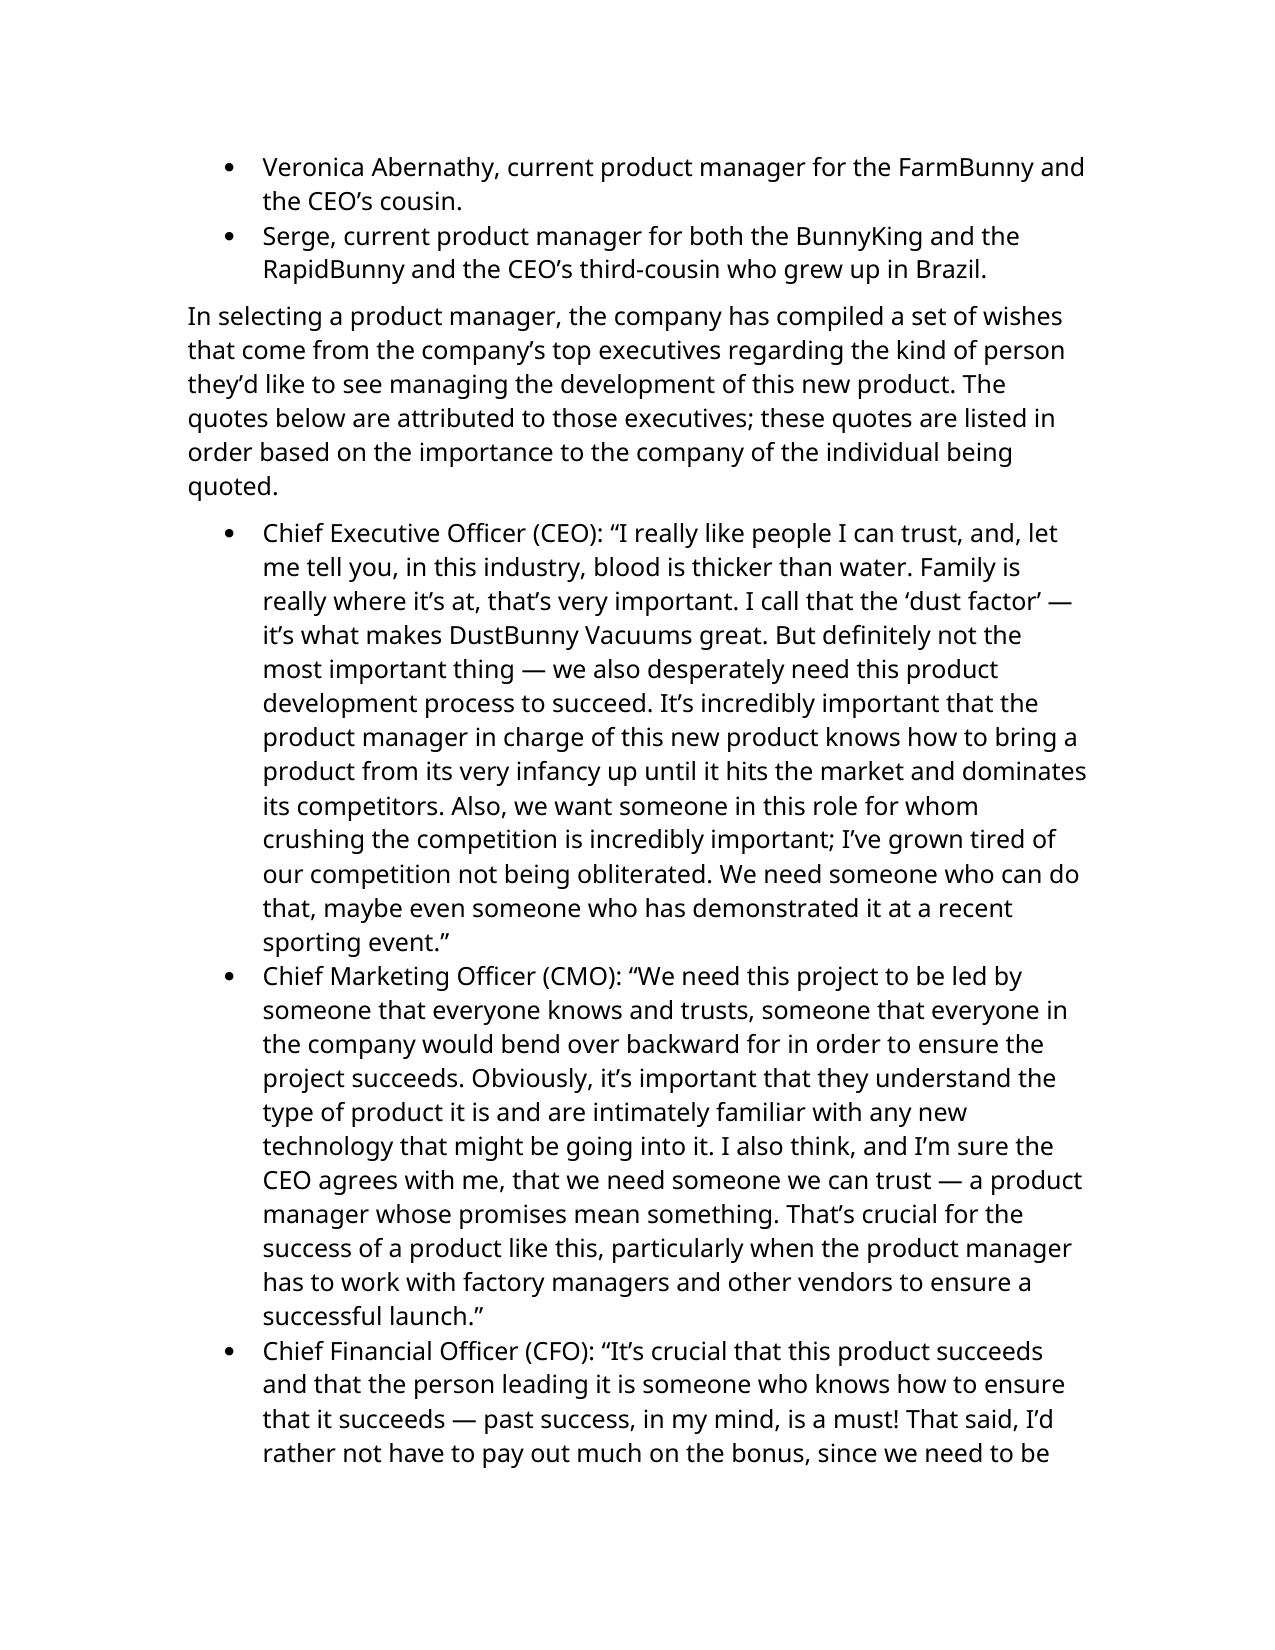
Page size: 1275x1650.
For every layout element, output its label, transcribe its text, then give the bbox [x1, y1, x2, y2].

list Veronica Abernathy, current product manager for the FarmBunny and the CEO’s cousin. [225, 150, 1087, 218]
text In selecting a product manager, the company has compiled a set of wishes that come from the company’s top executives regarding the kind of person they’d like to see managing the development of this new product. The quotes below are attributed to those executives; these quotes are listed in order based on the importance to the company of the individual being quoted. [187, 299, 1087, 503]
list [225, 1333, 1087, 1469]
list Chief Marketing Officer (CMO): “We need this project to be led by someone that everyone knows and trusts, someone that everyone in the company would bend over backward for in order to ensure the project succeeds. Obviously, it’s important that they understand the type of product it is and are intimately familiar with any new technology that might be going into it. I also think, and I’m sure the CEO agrees with me, that we need someone we can trust — a product manager whose promises mean something. That’s crucial for the success of a product like this, particularly when the product manager has to work with factory managers and other vendors to ensure a successful launch.” [225, 958, 1087, 1333]
list Serge, current product manager for both the BunnyKing and the RapidBunny and the CEO’s third-cousin who grew up in Brazil. [225, 218, 1087, 286]
list Chief Executive Officer (CEO): “I really like people I can trust, and, let me tell you, in this industry, blood is thicker than water. Family is really where it’s at, that’s very important. I call that the ‘dust factor’ — it’s what makes DustBunny Vacuums great. But definitely not the most important thing — we also desperately need this product development process to succeed. It’s incredibly important that the product manager in charge of this new product knows how to bring a product from its very infancy up until it hits the market and dominates its competitors. Also, we want someone in this role for whom crushing the competition is incredibly important; I’ve grown tired of our competition not being obliterated. We need someone who can do that, maybe even someone who has demonstrated it at a recent sporting event.” [225, 516, 1087, 958]
